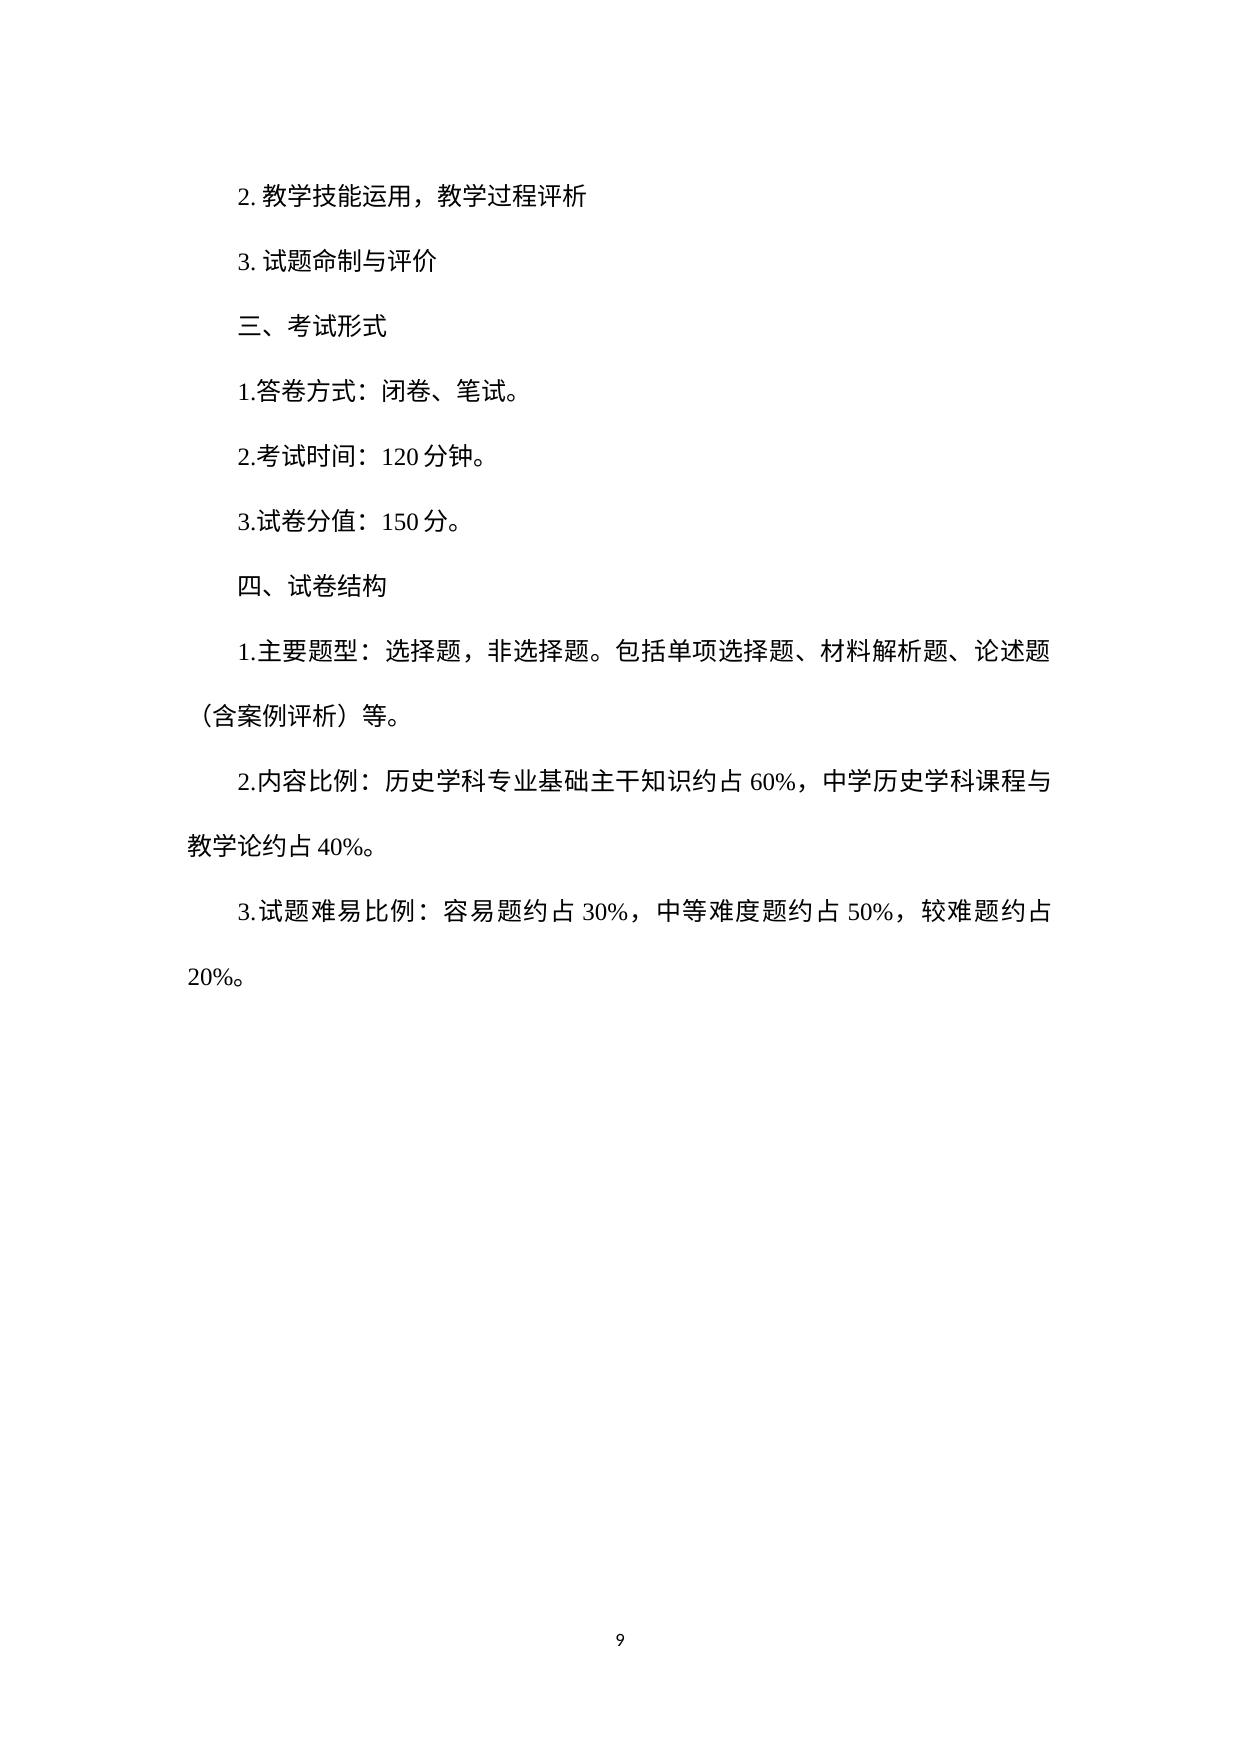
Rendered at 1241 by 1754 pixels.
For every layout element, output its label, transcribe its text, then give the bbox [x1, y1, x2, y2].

text 2.内容比例：历史学科专业基础主干知识约占60%，中学历史学科课程与教学论约占40%。 [187, 747, 1053, 877]
text 2.考试时间：120分钟。 [187, 422, 1053, 487]
text 3.试题难易比例：容易题约占30%，中等难度题约占50%，较难题约占20%。 [187, 877, 1053, 1007]
text 2. 教学技能运用，教学过程评析 [187, 162, 1053, 227]
text 三、考试形式 [187, 292, 1053, 357]
text 1.答卷方式：闭卷、笔试。 [187, 357, 1053, 422]
text 1.主要题型：选择题，非选择题。包括单项选择题、材料解析题、论述题（含案例评析）等。 [187, 617, 1053, 747]
text 四、试卷结构 [187, 552, 1053, 617]
text 3.试卷分值：150分。 [187, 487, 1053, 552]
text 3. 试题命制与评价 [187, 227, 1053, 292]
